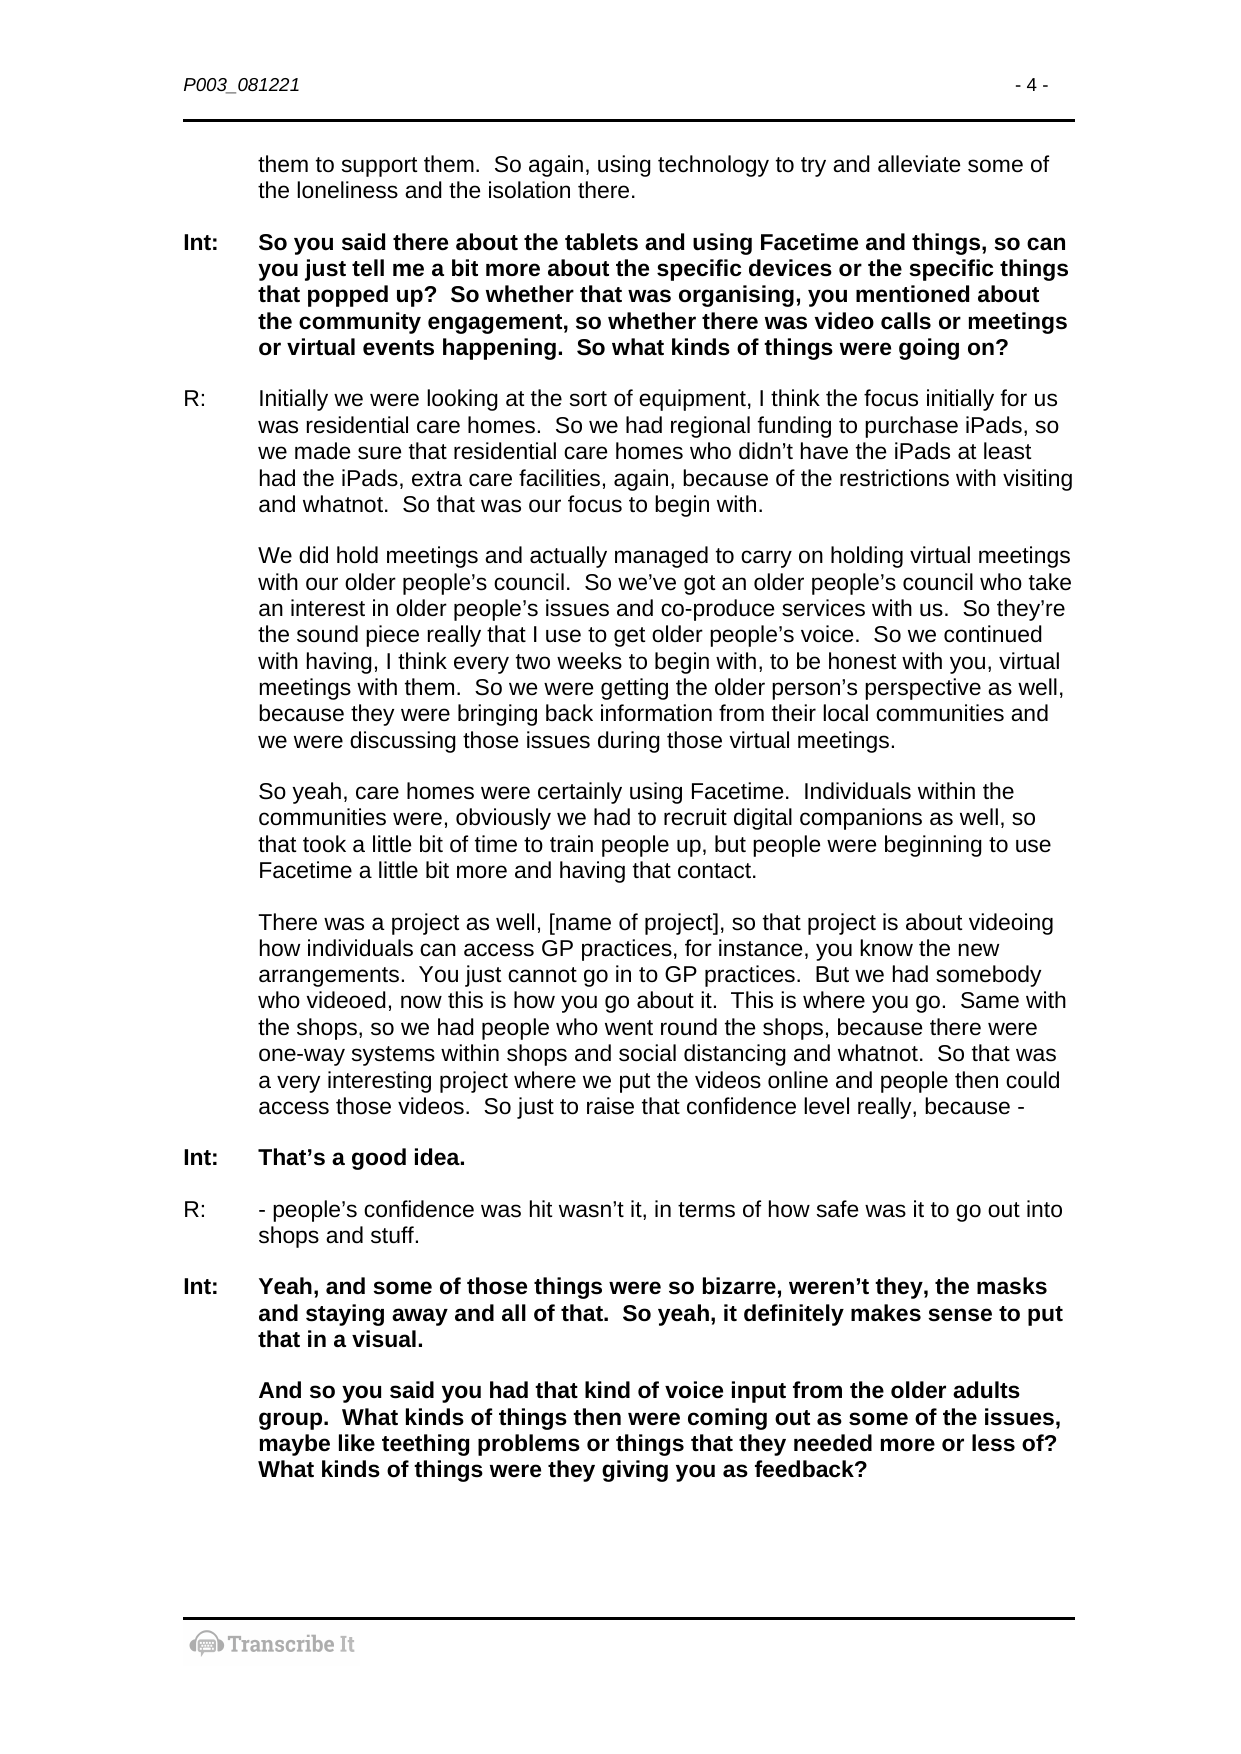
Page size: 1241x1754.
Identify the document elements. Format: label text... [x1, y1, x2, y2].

text Int: That’s a good idea. [183, 1144, 1075, 1171]
text R: Initially we were looking at the sort of equipment, I think the focus initially for us was residential care homes. So we had regional funding to purchase iPads, so we made sure that residential care homes who didn’t have the iPads at least had the iPads, extra care facilities, again, because of the restrictions with visiting and whatnot. So that was our focus to begin with. [183, 385, 1075, 517]
text Int: Yeah, and some of those things were so bizarre, weren’t they, the masks and staying away and all of that. So yeah, it definitely makes sense to put that in a visual. [183, 1273, 1075, 1352]
text Int: So you said there about the tablets and using Facetime and things, so can you just tell me a bit more about the specific devices or the specific things that popped up? So whether that was organising, you mentioned about the community engagement, so whether there was video calls or meetings or virtual events happening. So what kinds of things were going on? [183, 229, 1075, 360]
text R: - people’s confidence was hit wasn’t it, in terms of how safe was it to go out into shops and stuff. [183, 1196, 1075, 1248]
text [183, 151, 1075, 204]
text There was a project as well, [name of project], so that project is about videoing how individuals can access GP practices, for instance, you know the new arrangements. You just cannot go in to GP practices. But we had somebody who videoed, now this is how you go about it. This is where you go. Same with the shops, so we had people who went round the shops, because there were one-way systems within shops and social distancing and whatnot. So that was a very interesting project where we put the videos online and people then could access those videos. So just to raise that confidence level really, because - [183, 908, 1075, 1119]
text We did hold meetings and actually managed to carry on holding virtual meetings with our older people’s council. So we’ve got an older people’s council who take an interest in older people’s issues and co-produce services with us. So they’re the sound piece really that I use to get older people’s voice. So we continued with having, I think every two weeks to begin with, to be honest with you, virtual meetings with them. So we were getting the older person’s perspective as well, because they were bringing back information from their local communities and we were discussing those issues during those virtual meetings. [183, 542, 1075, 753]
text So yeah, care homes were certainly using Facetime. Individuals within the communities were, obviously we had to recruit digital companions as well, so that took a little bit of time to train people up, but people were beginning to use Facetime a little bit more and having that contact. [183, 778, 1075, 883]
text And so you said you had that kind of voice input from the older adults group. What kinds of things then were coming out as some of the issues, maybe like teething problems or things that they needed more or less of? What kinds of things were they giving you as feedback? [183, 1377, 1075, 1483]
